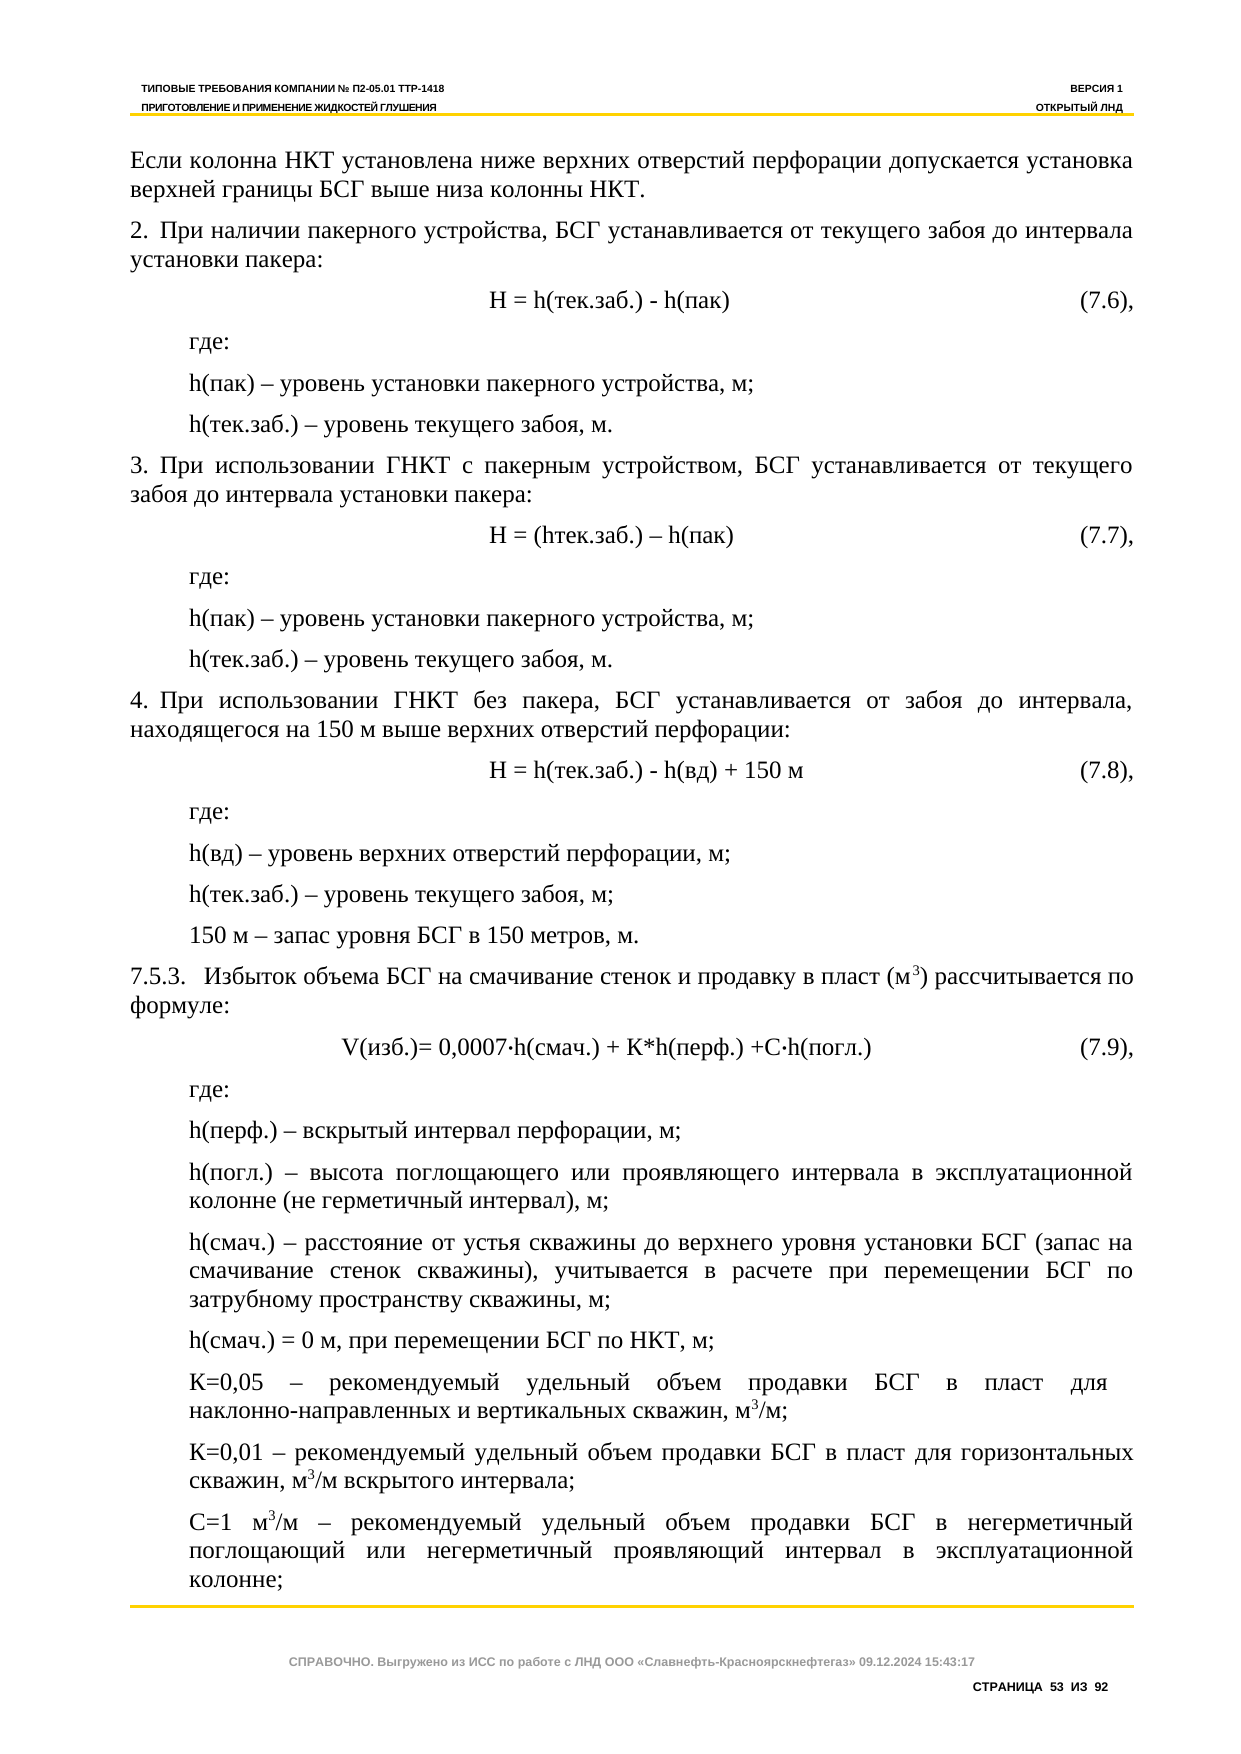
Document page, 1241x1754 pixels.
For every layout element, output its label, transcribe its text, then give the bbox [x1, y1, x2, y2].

text Если колонна НКТ установлена ниже верхних отверстий перфорации допускается установка верхней границы БСГ выше низа колонны НКТ. [130, 145, 1134, 203]
list При использовании ГНКТ с пакерным устройством, БСГ устанавливается от текущего забоя до интервала установки пакера: [130, 450, 1134, 508]
list Избыток объема БСГ на смачивание стенок и продавку в пласт (м3) рассчитывается по формуле: [130, 961, 1134, 1019]
text V(изб.)= 0,0007·h(смач.) + К*h(перф.) +С·h(погл.) (7.9), [130, 1031, 1134, 1062]
text где: [189, 326, 1134, 355]
text H = h(тек.заб.) - h(пак) (7.6), [130, 285, 1134, 314]
text h(тек.заб.) – уровень текущего забоя, м; [189, 879, 1134, 908]
text h(пак) – уровень установки пакерного устройства, м; [189, 603, 1134, 631]
text К=0,05 – рекомендуемый удельный объем продавки БСГ в пласт для наклонно-направленных и вертикальных скважин, м3/м; [189, 1367, 1134, 1424]
text К=0,01 – рекомендуемый удельный объем продавки БСГ в пласт для горизонтальных скважин, м3/м вскрытого интервала; [189, 1437, 1134, 1494]
text h(смач.) – расстояние от устья скважины до верхнего уровня установки БСГ (запас на смачивание стенок скважины), учитывается в расчете при перемещении БСГ по затрубному пространству скважины, м; [189, 1227, 1134, 1313]
text С=1 м3/м – рекомендуемый удельный объем продавки БСГ в негерметичный поглощающий или негерметичный проявляющий интервал в эксплуатационной колонне; [189, 1507, 1134, 1593]
text h(вд) – уровень верхних отверстий перфорации, м; [189, 838, 1134, 866]
text h(смач.) = 0 м, при перемещении БСГ по НКТ, м; [189, 1326, 1134, 1354]
list При наличии пакерного устройства, БСГ устанавливается от текущего забоя до интервала установки пакера: [130, 215, 1134, 273]
text Н = h(тек.заб.) - h(вд) + 150 м (7.8), [130, 755, 1134, 784]
text где: [189, 561, 1134, 590]
text 150 м – запас уровня БСГ в 150 метров, м. [189, 920, 1134, 949]
text h(перф.) – вскрытый интервал перфорации, м; [189, 1116, 1134, 1144]
text h(тек.заб.) – уровень текущего забоя, м. [189, 644, 1134, 673]
text h(погл.) – высота поглощающего или проявляющего интервала в эксплуатационной колонне (не герметичный интервал), м; [189, 1157, 1134, 1214]
text где: [189, 1074, 1134, 1103]
text H = (hтек.заб.) – h(пак) (7.7), [130, 520, 1134, 549]
list При использовании ГНКТ без пакера, БСГ устанавливается от забоя до интервала, находящегося на 150 м выше верхних отверстий перфорации: [130, 685, 1134, 743]
text h(тек.заб.) – уровень текущего забоя, м. [189, 409, 1134, 438]
text где: [189, 796, 1134, 825]
text h(пак) – уровень установки пакерного устройства, м; [189, 368, 1134, 396]
